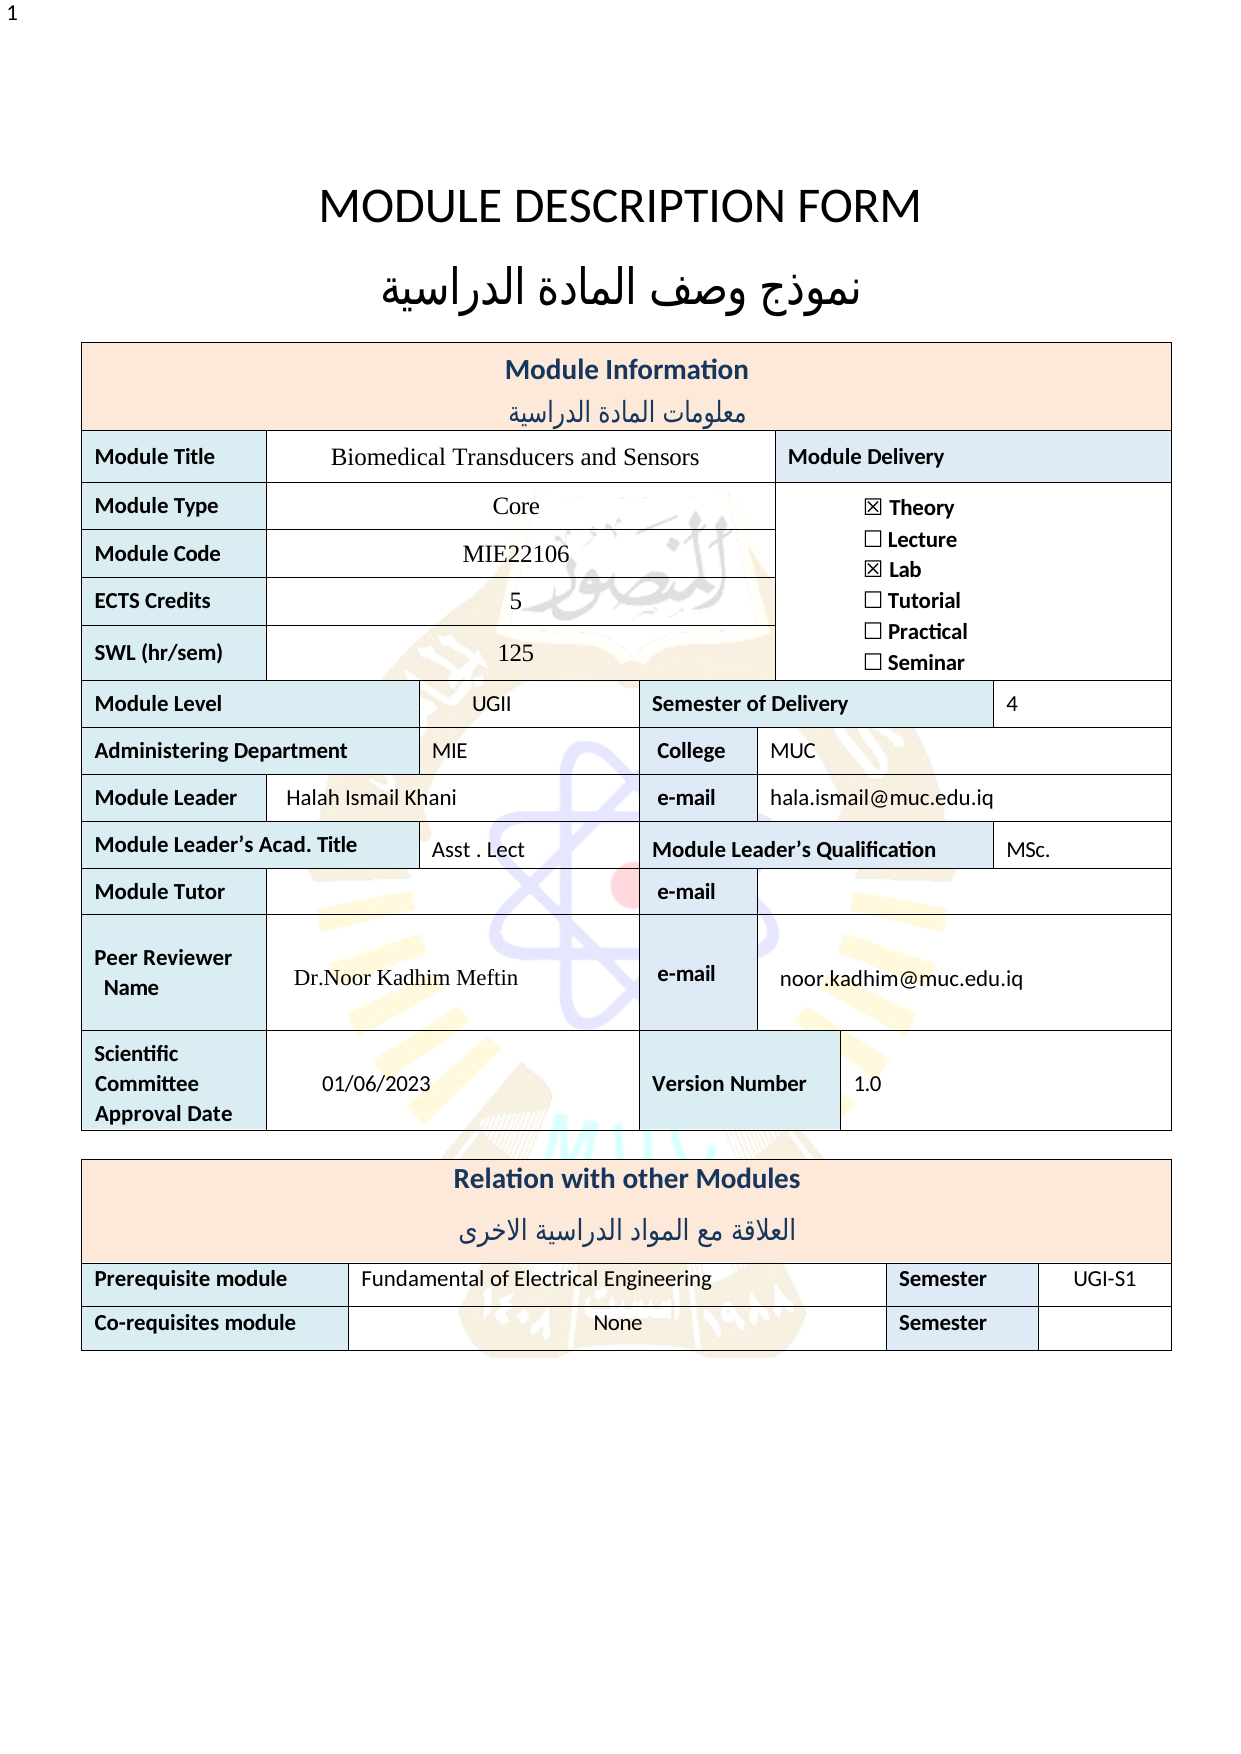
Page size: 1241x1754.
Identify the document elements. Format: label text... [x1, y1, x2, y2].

table_cell Peer Reviewer Name [82, 915, 266, 1030]
table_cell Module Code [82, 530, 266, 577]
table_cell noor.kadhim@muc.edu.iq [758, 915, 1171, 1030]
table_cell UGI-S1 [1039, 1264, 1171, 1306]
table_cell 125 [267, 626, 775, 680]
table_cell Administering Department [82, 728, 419, 774]
table_cell [1039, 1307, 1171, 1350]
table_cell hala.ismail@muc.edu.iq [758, 775, 1171, 821]
table_cell Semester [887, 1307, 1038, 1350]
table_cell UGII [420, 681, 639, 727]
table_cell 5 [267, 578, 775, 625]
table_cell MIE [420, 728, 639, 774]
table_cell e-mail [640, 915, 757, 1030]
table_cell 01/06/2023 [267, 1031, 639, 1129]
table_cell Module Leader [82, 775, 266, 821]
table_cell MIE22106 [267, 530, 775, 577]
table_cell [267, 869, 639, 914]
table_cell Module Type [82, 483, 266, 529]
table_cell 1.0 [841, 1031, 1171, 1129]
table_cell Biomedical Transducers and Sensors [267, 431, 775, 482]
table_cell College [640, 728, 757, 774]
table_cell Fundamental of Electrical Engineering [349, 1264, 886, 1306]
table_cell MSc. [994, 822, 1171, 868]
table_cell SWL (hr/sem) [82, 626, 266, 680]
table_cell [758, 869, 1171, 914]
table_cell Dr.Noor Kadhim Meftin [267, 915, 639, 1030]
text MODULE DESCRIPTION FORM [69, 175, 1171, 234]
table_cell Asst . Lect [420, 822, 639, 868]
table_cell MUC [758, 728, 1171, 774]
table_header Module Information معلومات المادة الدراسية [82, 343, 1171, 430]
table_cell Prerequisite module [82, 1264, 348, 1306]
table_cell Semester of Delivery [640, 681, 993, 727]
table_cell ☒ Theory Lecture ☒ Lab Tutorial Practical Seminar [776, 483, 1171, 680]
table_cell Semester [887, 1264, 1038, 1306]
table_cell Core [267, 483, 775, 529]
table_cell None [349, 1307, 886, 1350]
table_cell Module Level [82, 681, 419, 727]
table_cell Module Delivery [776, 431, 1171, 482]
table_cell Module Tutor [82, 869, 266, 914]
table_cell Halah Ismail Khani [267, 775, 639, 821]
table_cell Module Leader’s Acad. Title [82, 822, 419, 868]
table_cell Co-requisites module [82, 1307, 348, 1350]
text نموذج وصف المادة الدراسية [69, 256, 1172, 317]
table_cell ECTS Credits [82, 578, 266, 625]
table_cell 4 [994, 681, 1171, 727]
table_cell Module Leader’s Qualification [640, 822, 993, 868]
table_cell Scientific Committee Approval Date [82, 1031, 266, 1129]
table_cell e-mail [640, 775, 757, 821]
table_header Relation with other Modules العلاقة مع المواد الدراسية الاخرى [82, 1160, 1171, 1262]
table_cell Module Title [82, 431, 266, 482]
table_cell e-mail [640, 869, 757, 914]
table_cell Version Number [640, 1031, 840, 1129]
